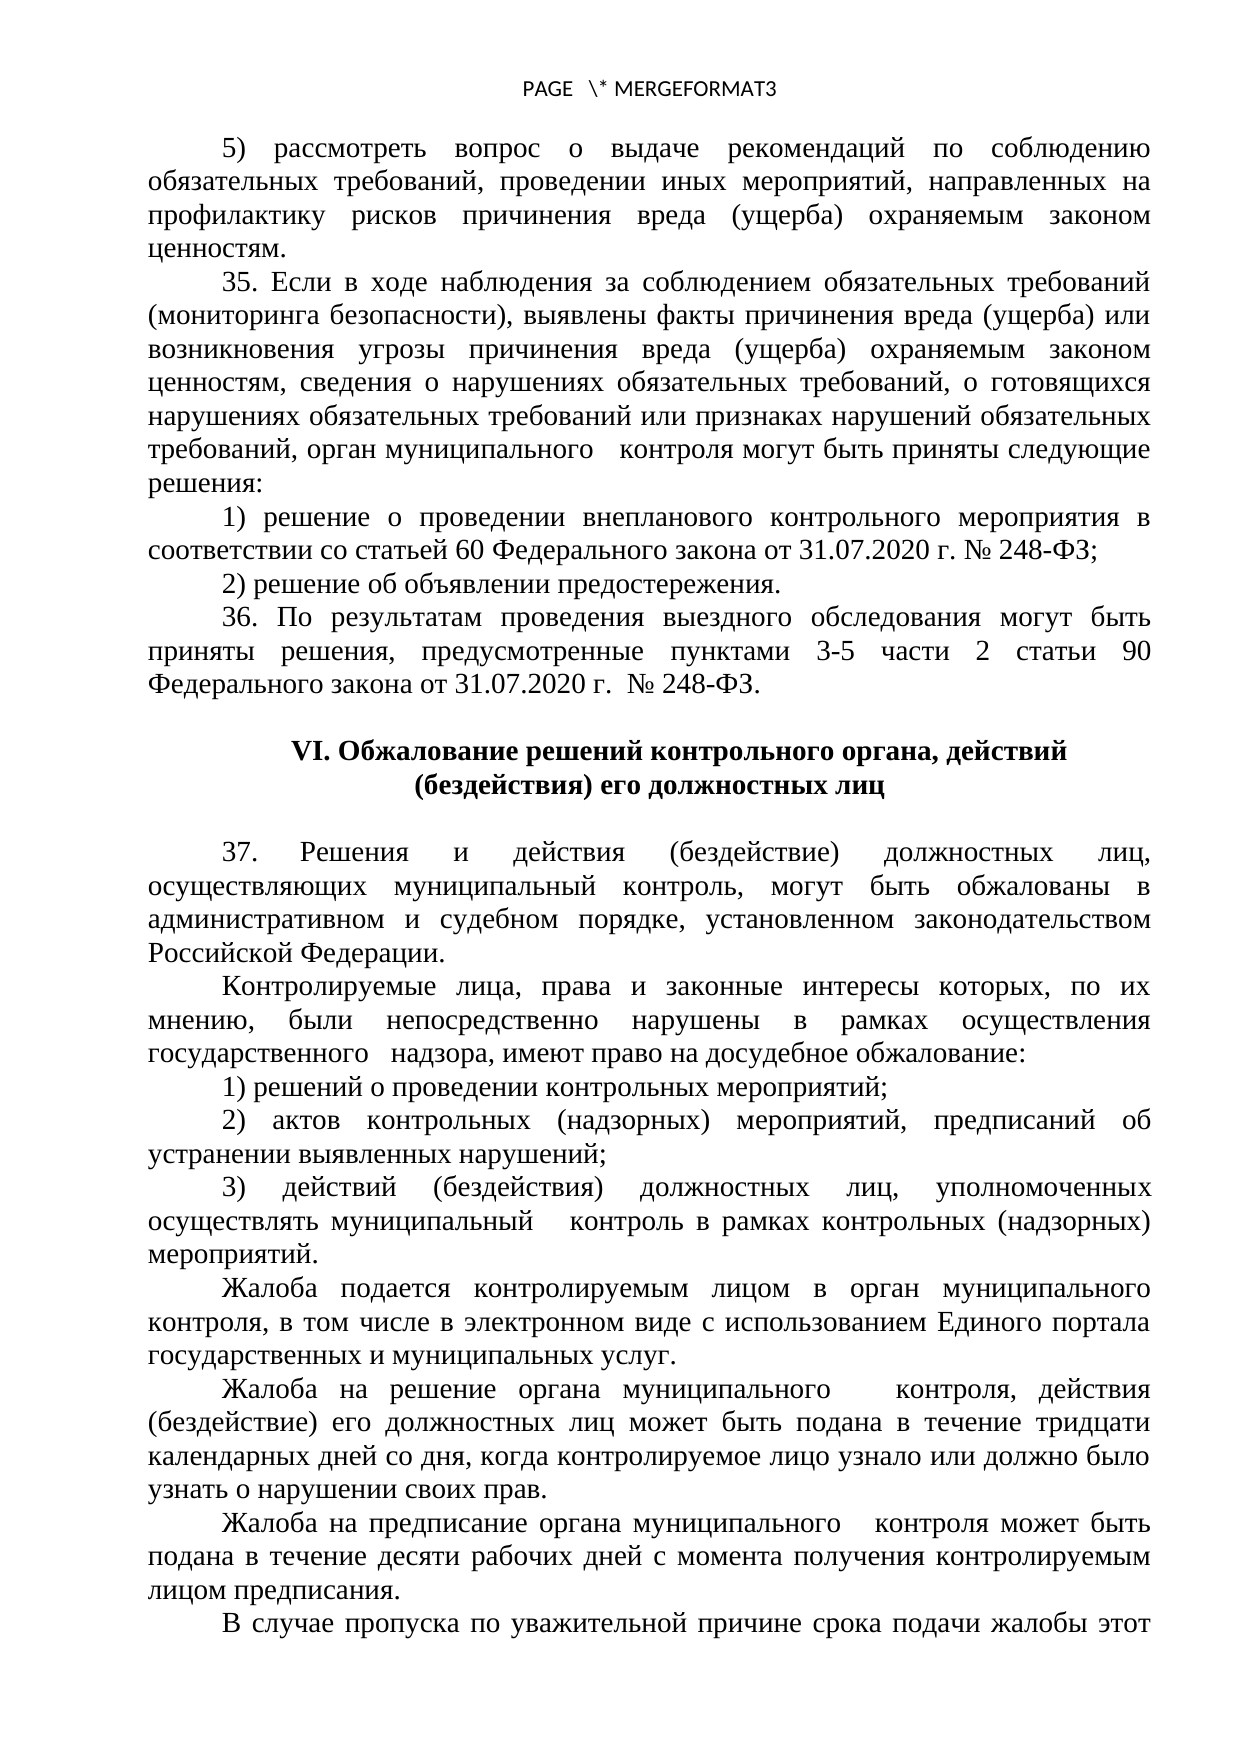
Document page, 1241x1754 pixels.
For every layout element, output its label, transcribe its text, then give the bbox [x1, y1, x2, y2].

text 2) актов контрольных (надзорных) мероприятий, предписаний об устранении выявленных нарушений; [148, 1102, 1152, 1169]
text 3) действий (бездействия) должностных лиц, уполномоченных осуществлять муниципальный контроль в рамках контрольных (надзорных) мероприятий. [148, 1169, 1152, 1270]
text 2) решение об объявлении предостережения. [148, 566, 1152, 599]
text Жалоба на предписание органа муниципального контроля может быть подана в течение десяти рабочих дней с момента получения контролируемым лицом предписания. [148, 1505, 1152, 1606]
text 35. Если в ходе наблюдения за соблюдением обязательных требований (мониторинга безопасности), выявлены факты причинения вреда (ущерба) или возникновения угрозы причинения вреда (ущерба) охраняемым законом ценностям, сведения о нарушениях обязательных требований, о готовящихся нарушениях обязательных требований или признаках нарушений обязательных требований, орган муниципального контроля могут быть приняты следующие решения: [148, 264, 1152, 499]
text 5) рассмотреть вопрос о выдаче рекомендаций по соблюдению обязательных требований, проведении иных мероприятий, направленных на профилактику рисков причинения вреда (ущерба) охраняемым законом ценностям. [148, 130, 1152, 264]
text 36. По результатам проведения выездного обследования могут быть приняты решения, предусмотренные пунктами 3-5 части 2 статьи 90 Федерального закона от 31.07.2020 г. № 248-ФЗ. [148, 599, 1152, 700]
text 1) решение о проведении внепланового контрольного мероприятия в соответствии со статьей 60 Федерального закона от 31.07.2020 г. № 248-ФЗ; [148, 499, 1152, 566]
text Жалоба на решение органа муниципального контроля, действия (бездействие) его должностных лиц может быть подана в течение тридцати календарных дней со дня, когда контролируемое лицо узнало или должно было узнать о нарушении своих прав. [148, 1371, 1152, 1505]
text Контролируемые лица, права и законные интересы которых, по их мнению, были непосредственно нарушены в рамках осуществления государственного надзора, имеют право на досудебное обжалование: [148, 968, 1152, 1069]
text 37. Решения и действия (бездействие) должностных лиц, осуществляющих муниципальный контроль, могут быть обжалованы в административном и судебном порядке, установленном законодательством Российской Федерации. [148, 834, 1152, 968]
text VI. Обжалование решений контрольного органа, действий (бездействия) его должностных лиц [148, 733, 1152, 801]
text 1) решений о проведении контрольных мероприятий; [148, 1069, 1152, 1102]
text Жалоба подается контролируемым лицом в орган муниципального контроля, в том числе в электронном виде с использованием Единого портала государственных и муниципальных услуг. [148, 1270, 1152, 1371]
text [148, 1606, 1152, 1639]
